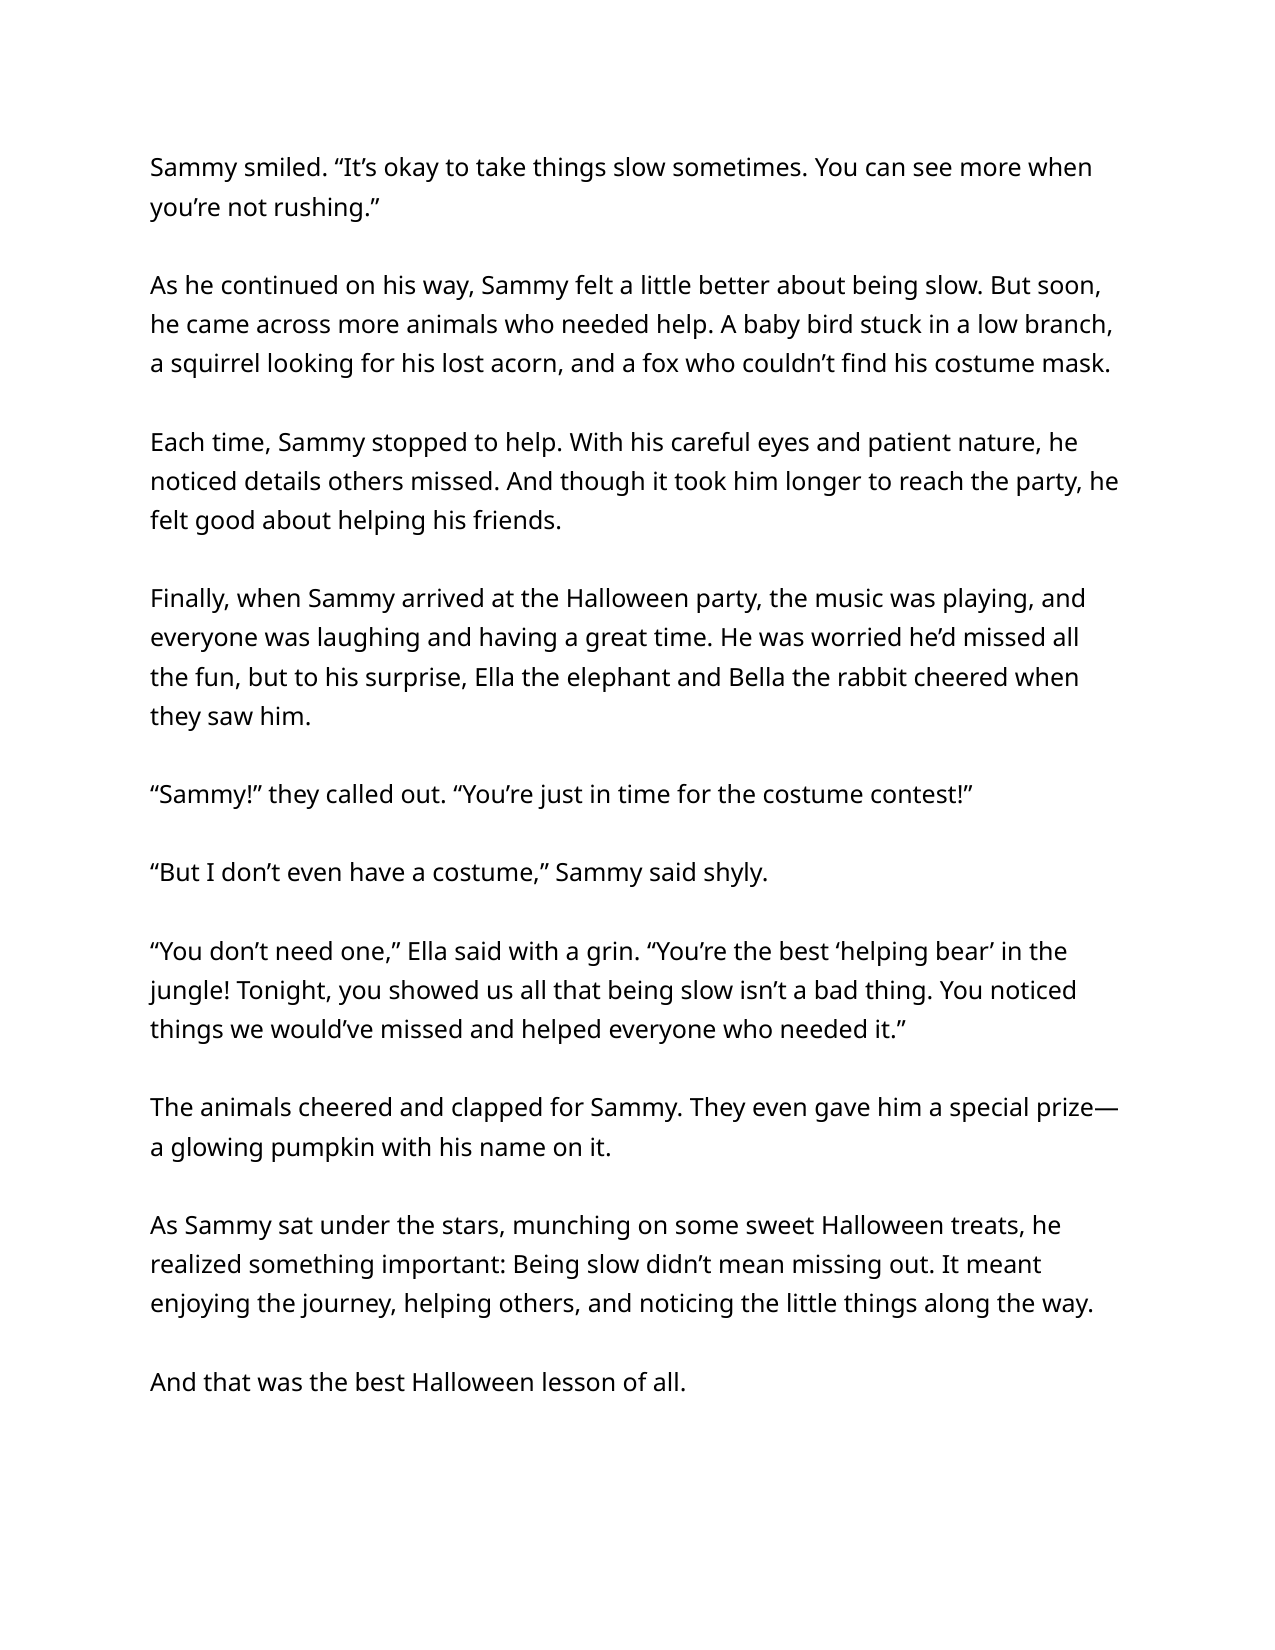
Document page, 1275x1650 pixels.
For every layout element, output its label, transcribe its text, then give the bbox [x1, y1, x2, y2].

text Finally, when Sammy arrived at the Halloween party, the music was playing, and everyone was laughing and having a great time. He was worried he’d missed all the fun, but to his surprise, Ella the elephant and Bella the rabbit cheered when they saw him. [150, 581, 1125, 732]
text The animals cheered and clapped for Sammy. They even gave him a special prize— a glowing pumpkin with his name on it. [150, 1090, 1125, 1163]
text Sammy smiled. “It’s okay to take things slow sometimes. You can see more when you’re not rushing.” [150, 150, 1125, 223]
text “You don’t need one,” Ella said with a grin. “You’re the best ‘helping bear’ in the jungle! Tonight, you showed us all that being slow isn’t a bad thing. You noticed things we would’ve missed and helped everyone who needed it.” [150, 933, 1125, 1046]
text Each time, Sammy stopped to help. With his careful eyes and patient nature, he noticed details others missed. And though it took him longer to reach the party, he felt good about helping his friends. [150, 424, 1125, 537]
text As Sammy sat under the stars, munching on some sweet Halloween treats, he realized something important: Being slow didn’t mean missing out. It meant enjoying the journey, helping others, and noticing the little things along the way. [150, 1207, 1125, 1320]
text “Sammy!” they called out. “You’re just in time for the costume contest!” [150, 777, 1125, 811]
text And that was the best Halloween lesson of all. [150, 1364, 1125, 1398]
text As he continued on his way, Sammy felt a little better about being slow. But soon, he came across more animals who needed help. A baby bird stuck in a low branch, a squirrel looking for his lost acorn, and a fox who couldn’t find his costume mask. [150, 267, 1125, 380]
text “But I don’t even have a costume,” Sammy said shyly. [150, 855, 1125, 889]
